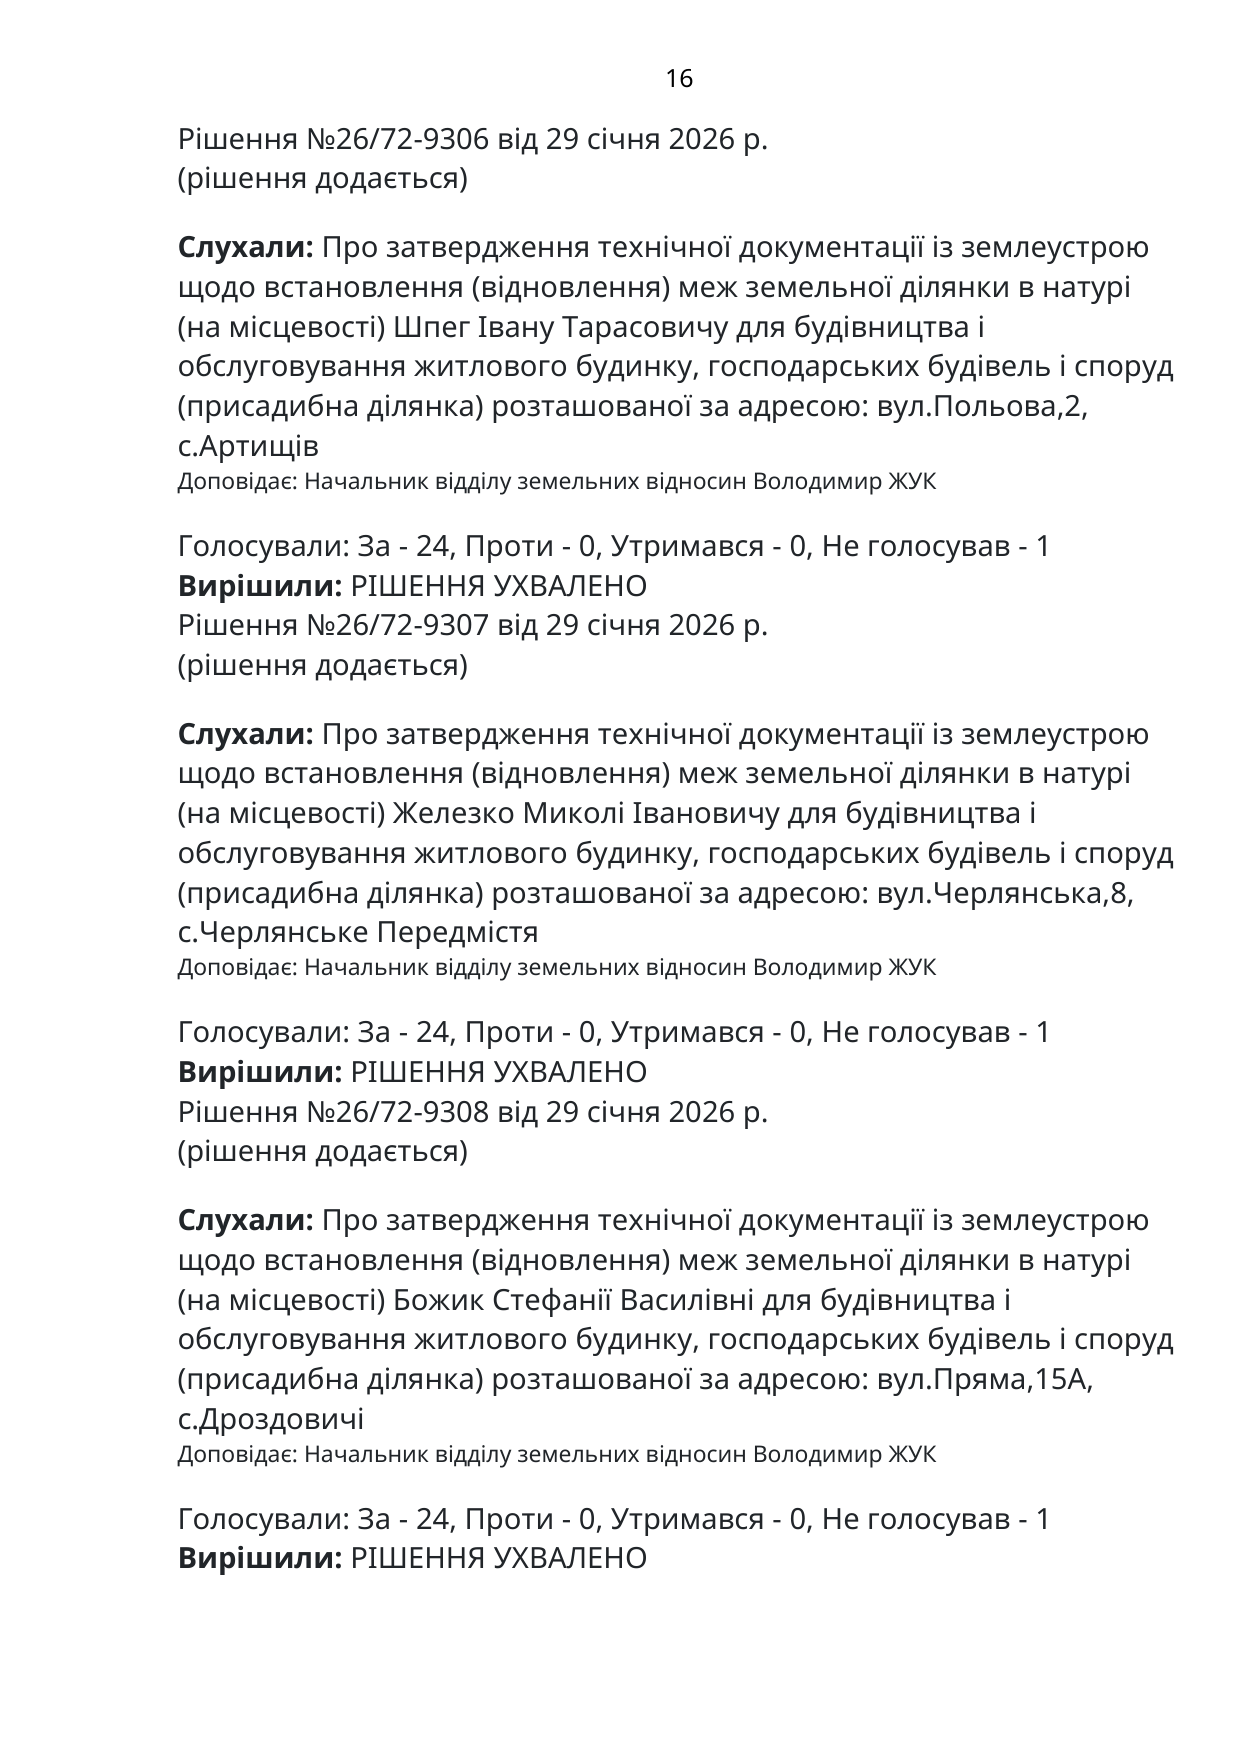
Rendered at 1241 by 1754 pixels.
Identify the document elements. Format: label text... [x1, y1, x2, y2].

text Голосували: За - 24, Проти - 0, Утримався - 0, Не голосував - 1 Вирішили: РІШЕННЯ УХВАЛЕНО Рішення №26/72-9307 від 29 січня 2026 р. (рішення додається) [177, 525, 1181, 684]
text Слухали: Про затвердження технічної документації із землеустрою щодо встановлення (відновлення) меж земельної ділянки в натурі (на місцевості) Божик Стефанії Василівні для будівництва і обслуговування житлового будинку, господарських будівель і споруд (присадибна ділянка) розташованої за адресою: вул.Пряма,15А, с.Дроздовичі Доповідає: Начальник відділу земельних відносин Володимир ЖУК [177, 1199, 1181, 1469]
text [177, 1498, 1181, 1577]
text Голосували: За - 24, Проти - 0, Утримався - 0, Не голосував - 1 Вирішили: РІШЕННЯ УХВАЛЕНО Рішення №26/72-9308 від 29 січня 2026 р. (рішення додається) [177, 1012, 1181, 1170]
text Слухали: Про затвердження технічної документації із землеустрою щодо встановлення (відновлення) меж земельної ділянки в натурі (на місцевості) Железко Миколі Івановичу для будівництва і обслуговування житлового будинку, господарських будівель і споруд (присадибна ділянка) розташованої за адресою: вул.Черлянська,8, с.Черлянське Передмістя Доповідає: Начальник відділу земельних відносин Володимир ЖУК [177, 713, 1181, 982]
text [177, 118, 1181, 197]
text Слухали: Про затвердження технічної документації із землеустрою щодо встановлення (відновлення) меж земельної ділянки в натурі (на місцевості) Шпег Івану Тарасовичу для будівництва і обслуговування житлового будинку, господарських будівель і споруд (присадибна ділянка) розташованої за адресою: вул.Польова,2, с.Артищів Доповідає: Начальник відділу земельних відносин Володимир ЖУК [177, 227, 1181, 496]
